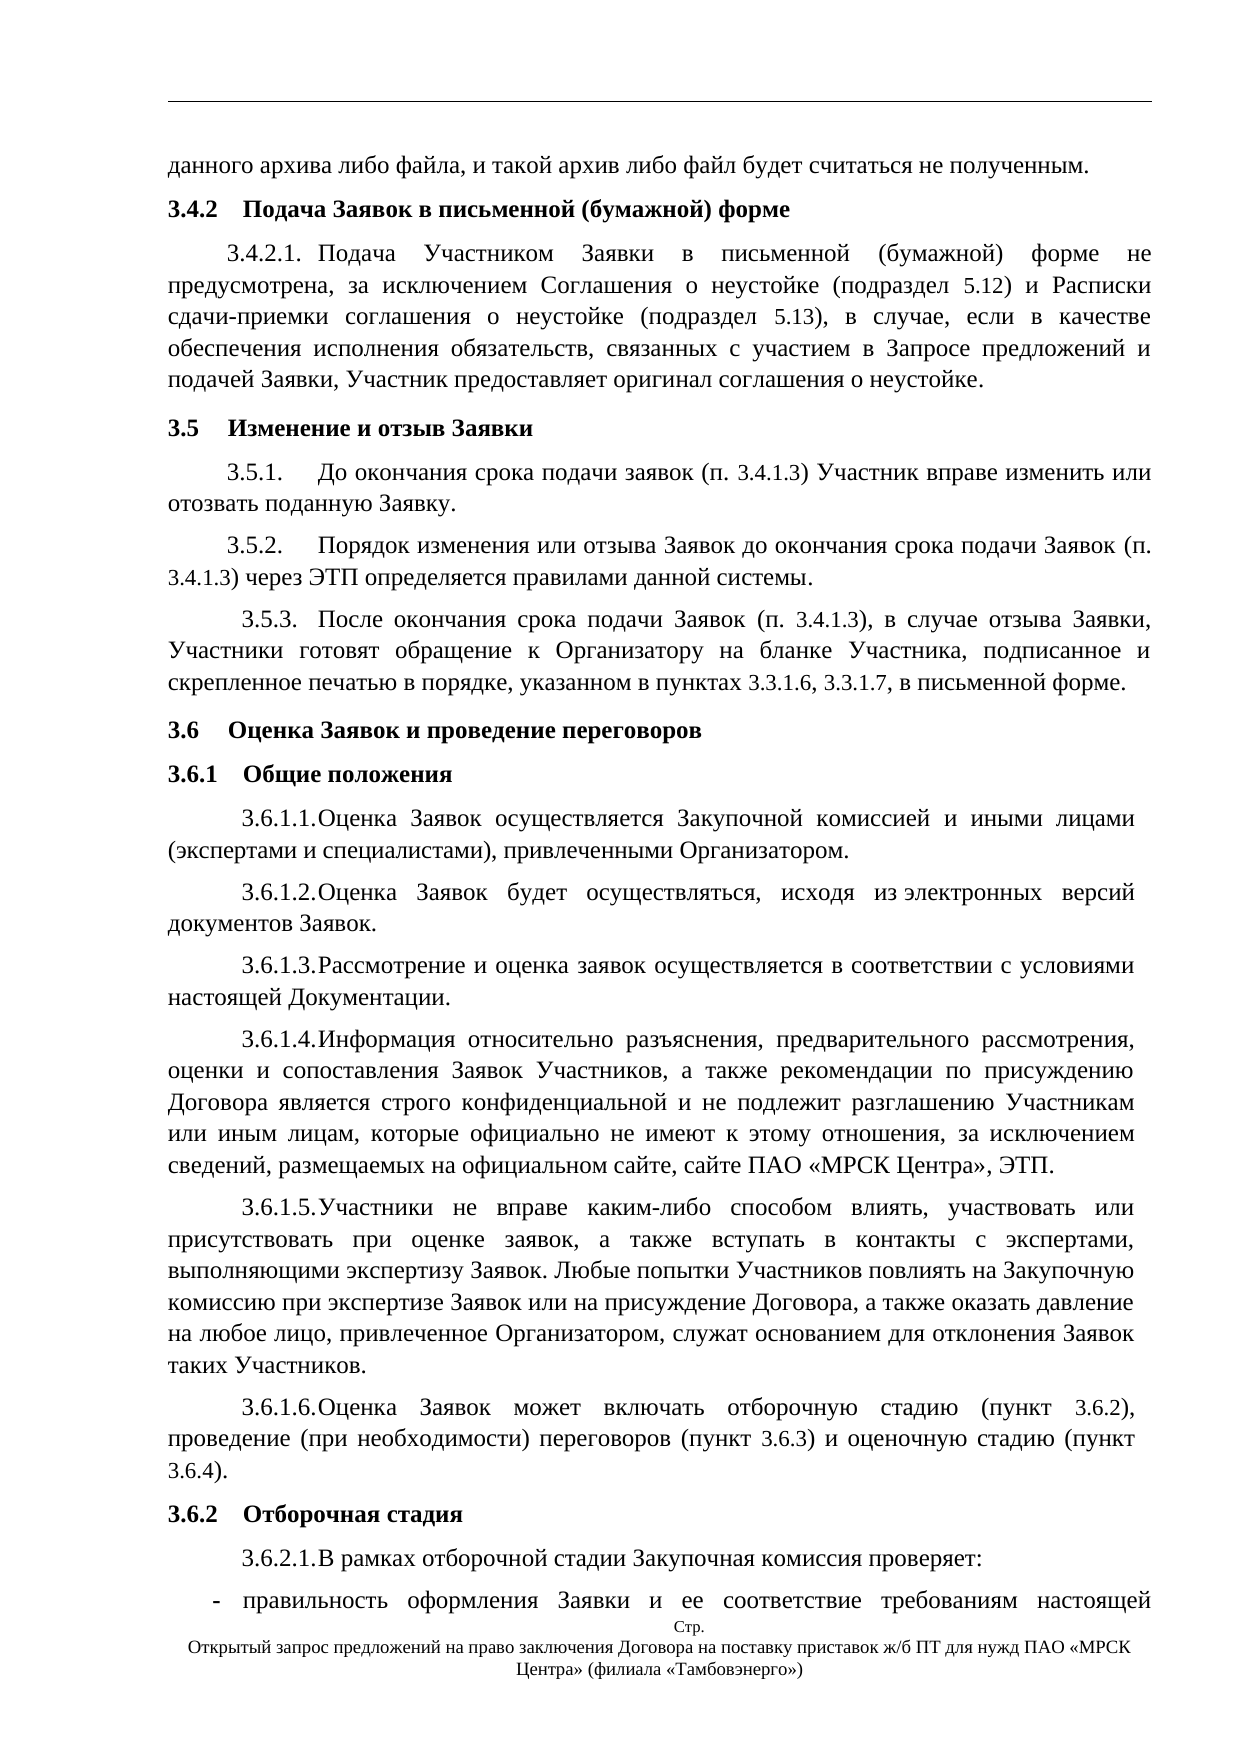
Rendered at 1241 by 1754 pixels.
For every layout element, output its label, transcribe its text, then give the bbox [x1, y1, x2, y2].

subtitle Общие положения [168, 759, 1152, 788]
list Рассмотрение и оценка заявок осуществляется в соответствии с условиями настоящей Документации. [168, 950, 1135, 1011]
list Порядок изменения или отзыва Заявок до окончания срока подачи Заявок (п. 3.4.1.3) через ЭТП определяется правилами данной системы. [168, 530, 1152, 591]
subtitle Отборочная стадия [168, 1499, 1152, 1528]
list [168, 1585, 1152, 1614]
subtitle Оценка Заявок и проведение переговоров [168, 715, 1152, 744]
list Оценка Заявок осуществляется Закупочной комиссией и иными лицами (экспертами и специалистами), привлеченными Организатором. [168, 803, 1135, 863]
subtitle Изменение и отзыв Заявки [168, 413, 1152, 441]
list В рамках отборочной стадии Закупочная комиссия проверяет: [168, 1543, 1135, 1572]
subtitle Подача Заявок в письменной (бумажной) форме [168, 194, 1152, 223]
list Участники не вправе каким-либо способом влиять, участвовать или присутствовать при оценке заявок, а также вступать в контакты с экспертами, выполняющими экспертизу Заявок. Любые попытки Участников повлиять на Закупочную комиссию при экспертизе Заявок или на присуждение Договора, а также оказать давление на любое лицо, привлеченное Организатором, служат основанием для отклонения Заявок таких Участников. [168, 1192, 1135, 1379]
list Оценка Заявок может включать отборочную стадию (пункт 3.6.2), проведение (при необходимости) переговоров (пункт 3.6.3) и оценочную стадию (пункт 3.6.4). [168, 1392, 1135, 1484]
list Оценка Заявок будет осуществляться, исходя из электронных версий документов Заявок. [168, 877, 1135, 937]
list После окончания срока подачи Заявок (п. 3.4.1.3), в случае отзыва Заявки, Участники готовят обращение к Организатору на бланке Участника, подписанное и скрепленное печатью в порядке, указанном в пунктах 3.3.1.6, 3.3.1.7, в письменной форме. [168, 604, 1152, 696]
list Подача Участником Заявки в письменной (бумажной) форме не предусмотрена, за исключением Соглашения о неустойке (подраздел 5.12) и Расписки сдачи-приемки соглашения о неустойке (подраздел 5.13), в случае, если в качестве обеспечения исполнения обязательств, связанных с участием в Запросе предложений и подачей Заявки, Участник предоставляет оригинал соглашения о неустойке. [168, 238, 1152, 393]
list Информация относительно разъяснения, предварительного рассмотрения, оценки и сопоставления Заявок Участников, а также рекомендации по присуждению Договора является строго конфиденциальной и не подлежит разглашению Участникам или иным лицам, которые официально не имеют к этому отношения, за исключением сведений, размещаемых на официальном сайте, сайте ПАО «МРСК Центра», ЭТП. [168, 1024, 1135, 1179]
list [168, 150, 1152, 179]
list До окончания срока подачи заявок (п. 3.4.1.3) Участник вправе изменить или отозвать поданную Заявку. [168, 457, 1152, 517]
